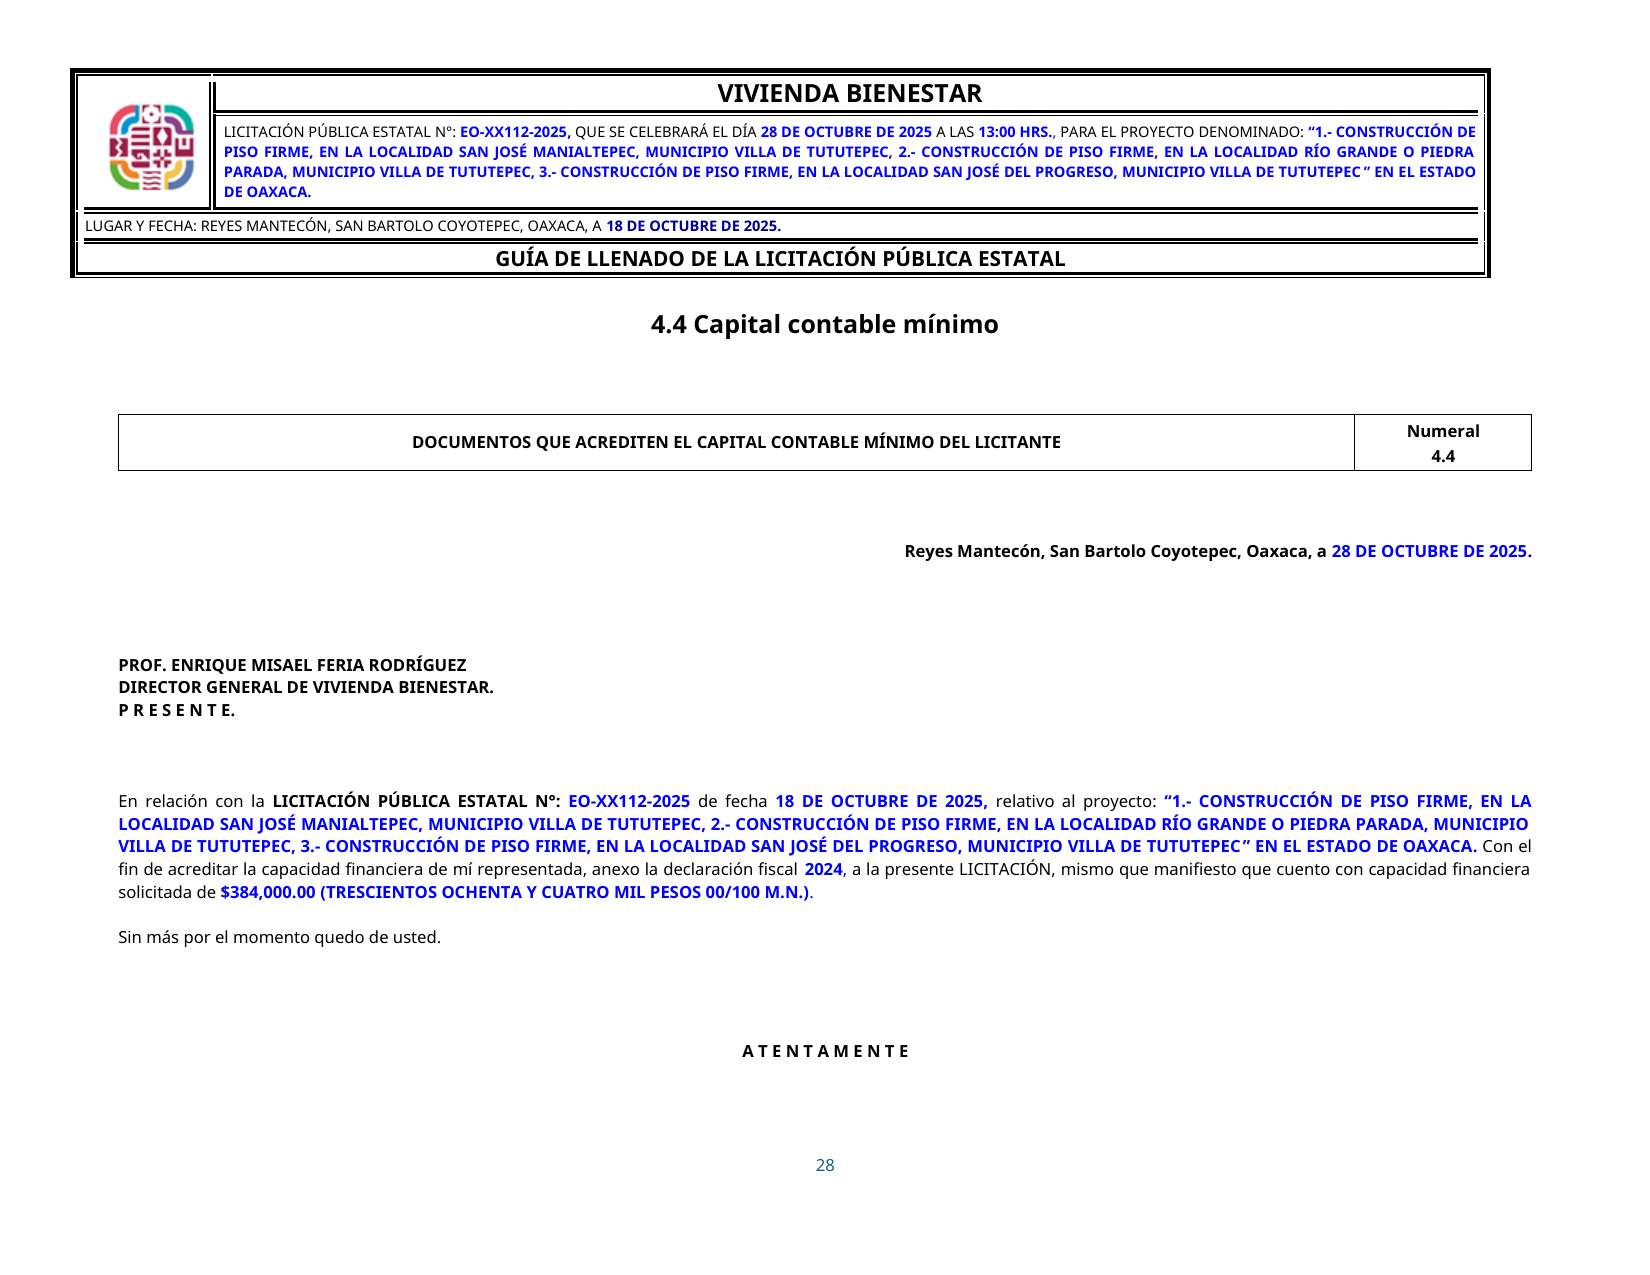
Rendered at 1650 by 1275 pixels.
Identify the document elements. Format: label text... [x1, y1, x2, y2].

table_header Numeral 4.4 [1355, 415, 1531, 470]
picture [98, 97, 205, 196]
text PROF. ENRIQUE MISAEL FERIA RODRÍGUEZ [118, 653, 1532, 676]
table_header DOCUMENTOS QUE ACREDITEN EL CAPITAL CONTABLE MÍNIMO DEL LICITANTE [119, 415, 1354, 470]
text En relación con la LICITACIÓN PÚBLICA ESTATAL N°: EO-XX112-2025 de fecha 18 DE OCTUBRE DE 2025, relativo al proyecto: “1.- CONSTRUCCIÓN DE PISO FIRME, EN LA LOCALIDAD SAN JOSÉ MANIALTEPEC, MUNICIPIO VILLA DE TUTUTEPEC, 2.- CONSTRUCCIÓN DE PISO FIRME, EN LA LOCALIDAD RÍO GRANDE O PIEDRA PARADA, MUNICIPIO VILLA DE TUTUTEPEC, 3.- CONSTRUCCIÓN DE PISO FIRME, EN LA LOCALIDAD SAN JOSÉ DEL PROGRESO, MUNICIPIO VILLA DE TUTUTEPEC” EN EL ESTADO DE OAXACA. Con el fin de acreditar la capacidad financiera de mí representada, anexo la declaración fiscal 2024, a la presente LICITACIÓN, mismo que manifiesto que cuento con capacidad financiera solicitada de $384,000.00 (TRESCIENTOS OCHENTA Y CUATRO MIL PESOS 00/100 M.N.). [118, 789, 1532, 903]
text Reyes Mantecón, San Bartolo Coyotepec, Oaxaca, a 28 DE OCTUBRE DE 2025. [0, 539, 1532, 562]
text Sin más por el momento quedo de usted. [118, 926, 1532, 948]
text 4.4 Capital contable mínimo [118, 307, 1532, 341]
text DIRECTOR GENERAL DE VIVIENDA BIENESTAR. [118, 676, 1532, 698]
text P R E S E N T E. [118, 698, 1532, 721]
text A T E N T A M E N T E [118, 1039, 1532, 1062]
